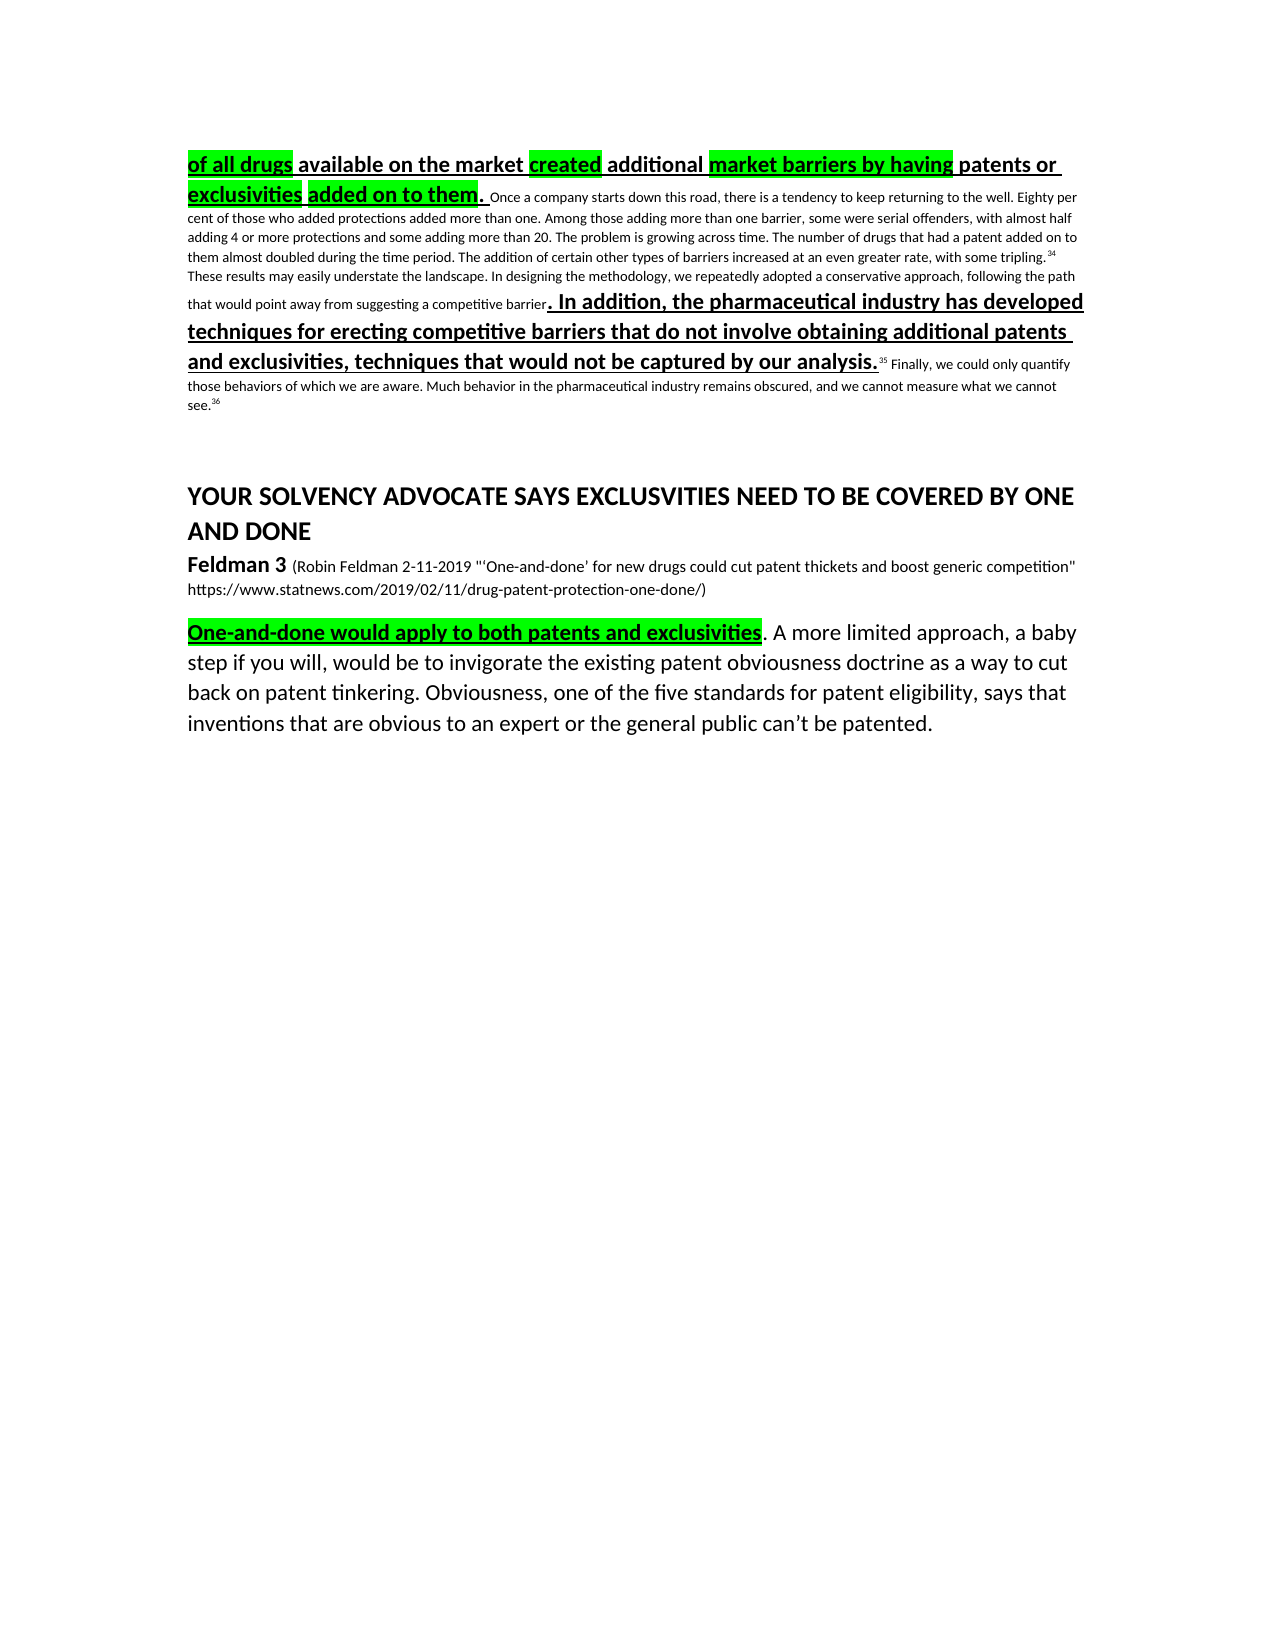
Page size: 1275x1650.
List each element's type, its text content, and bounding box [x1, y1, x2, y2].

subtitle YOUR SOLVENCY ADVOCATE SAYS EXCLUSVITIES NEED TO BE COVERED BY ONE AND DONE [187, 479, 1087, 547]
text Feldman 3 (Robin Feldman 2-11-2019 "‘One-and-done’ for new drugs could cut patent thickets and boost generic competition" https://www.statnews.com/2019/02/11/drug-patent-protection-one-done/) [187, 550, 1087, 600]
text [187, 150, 1087, 414]
text One-and-done would apply to both patents and exclusivities. A more limited approach, a baby step if you will, would be to invigorate the existing patent obviousness doctrine as a way to cut back on patent tinkering. Obviousness, one of the five standards for patent eligibility, says that inventions that are obvious to an expert or the general public can’t be patented. [187, 618, 1087, 737]
